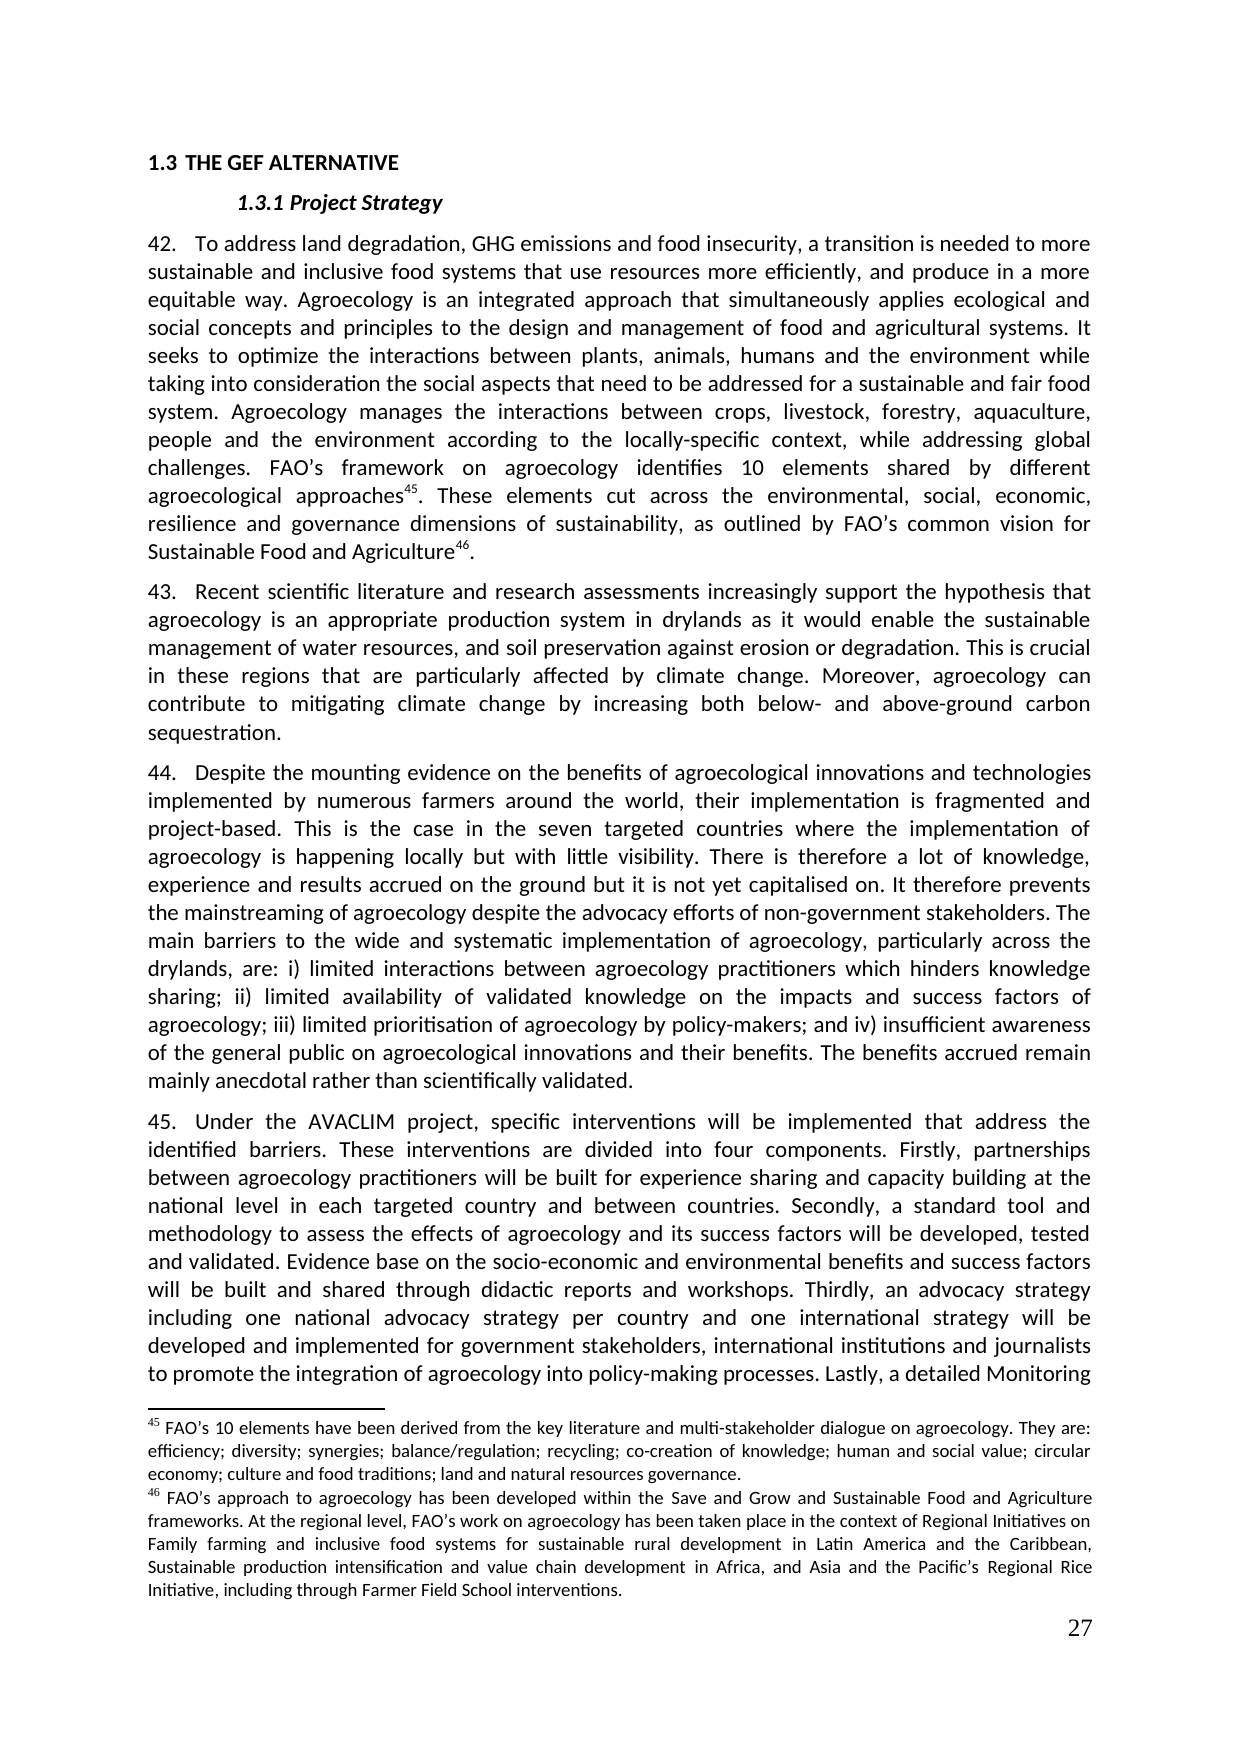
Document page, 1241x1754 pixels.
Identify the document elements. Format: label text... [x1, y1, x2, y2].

list Despite the mounting evidence on the benefits of agroecological innovations and technologies implemented by numerous farmers around the world, their implementation is fragmented and project-based. This is the case in the seven targeted countries where the implementation of agroecology is happening locally but with little visibility. There is therefore a lot of knowledge, experience and results accrued on the ground but it is not yet capitalised on. It therefore prevents the mainstreaming of agroecology despite the advocacy efforts of non-government stakeholders. The main barriers to the wide and systematic implementation of agroecology, particularly across the drylands, are: i) limited interactions between agroecology practitioners which hinders knowledge sharing; ii) limited availability of validated knowledge on the impacts and success factors of agroecology; iii) limited prioritisation of agroecology by policy-makers; and iv) insufficient awareness of the general public on agroecological innovations and their benefits. The benefits accrued remain mainly anecdotal rather than scientifically validated. [148, 758, 1092, 1094]
list To address land degradation, GHG emissions and food insecurity, a transition is needed to more sustainable and inclusive food systems that use resources more efficiently, and produce in a more equitable way. Agroecology is an integrated approach that simultaneously applies ecological and social concepts and principles to the design and management of food and agricultural systems. It seeks to optimize the interactions between plants, animals, humans and the environment while taking into consideration the social aspects that need to be addressed for a sustainable and fair food system. Agroecology manages the interactions between crops, livestock, forestry, aquaculture, people and the environment according to the locally-specific context, while addressing global challenges. FAO’s framework on agroecology identifies 10 elements shared by different agroecological approaches. These elements cut across the environmental, social, economic, resilience and governance dimensions of sustainability, as outlined by FAO’s common vision for Sustainable Food and Agriculture. [148, 229, 1092, 565]
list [148, 1107, 1092, 1387]
subtitle THE GEF ALTERNATIVE [148, 148, 1092, 176]
list Recent scientific literature and research assessments increasingly support the hypothesis that agroecology is an appropriate production system in drylands as it would enable the sustainable management of water resources, and soil preservation against erosion or degradation. This is crucial in these regions that are particularly affected by climate change. Moreover, agroecology can contribute to mitigating climate change by increasing both below- and above-ground carbon sequestration. [148, 577, 1092, 746]
subtitle Project Strategy [207, 188, 1092, 216]
